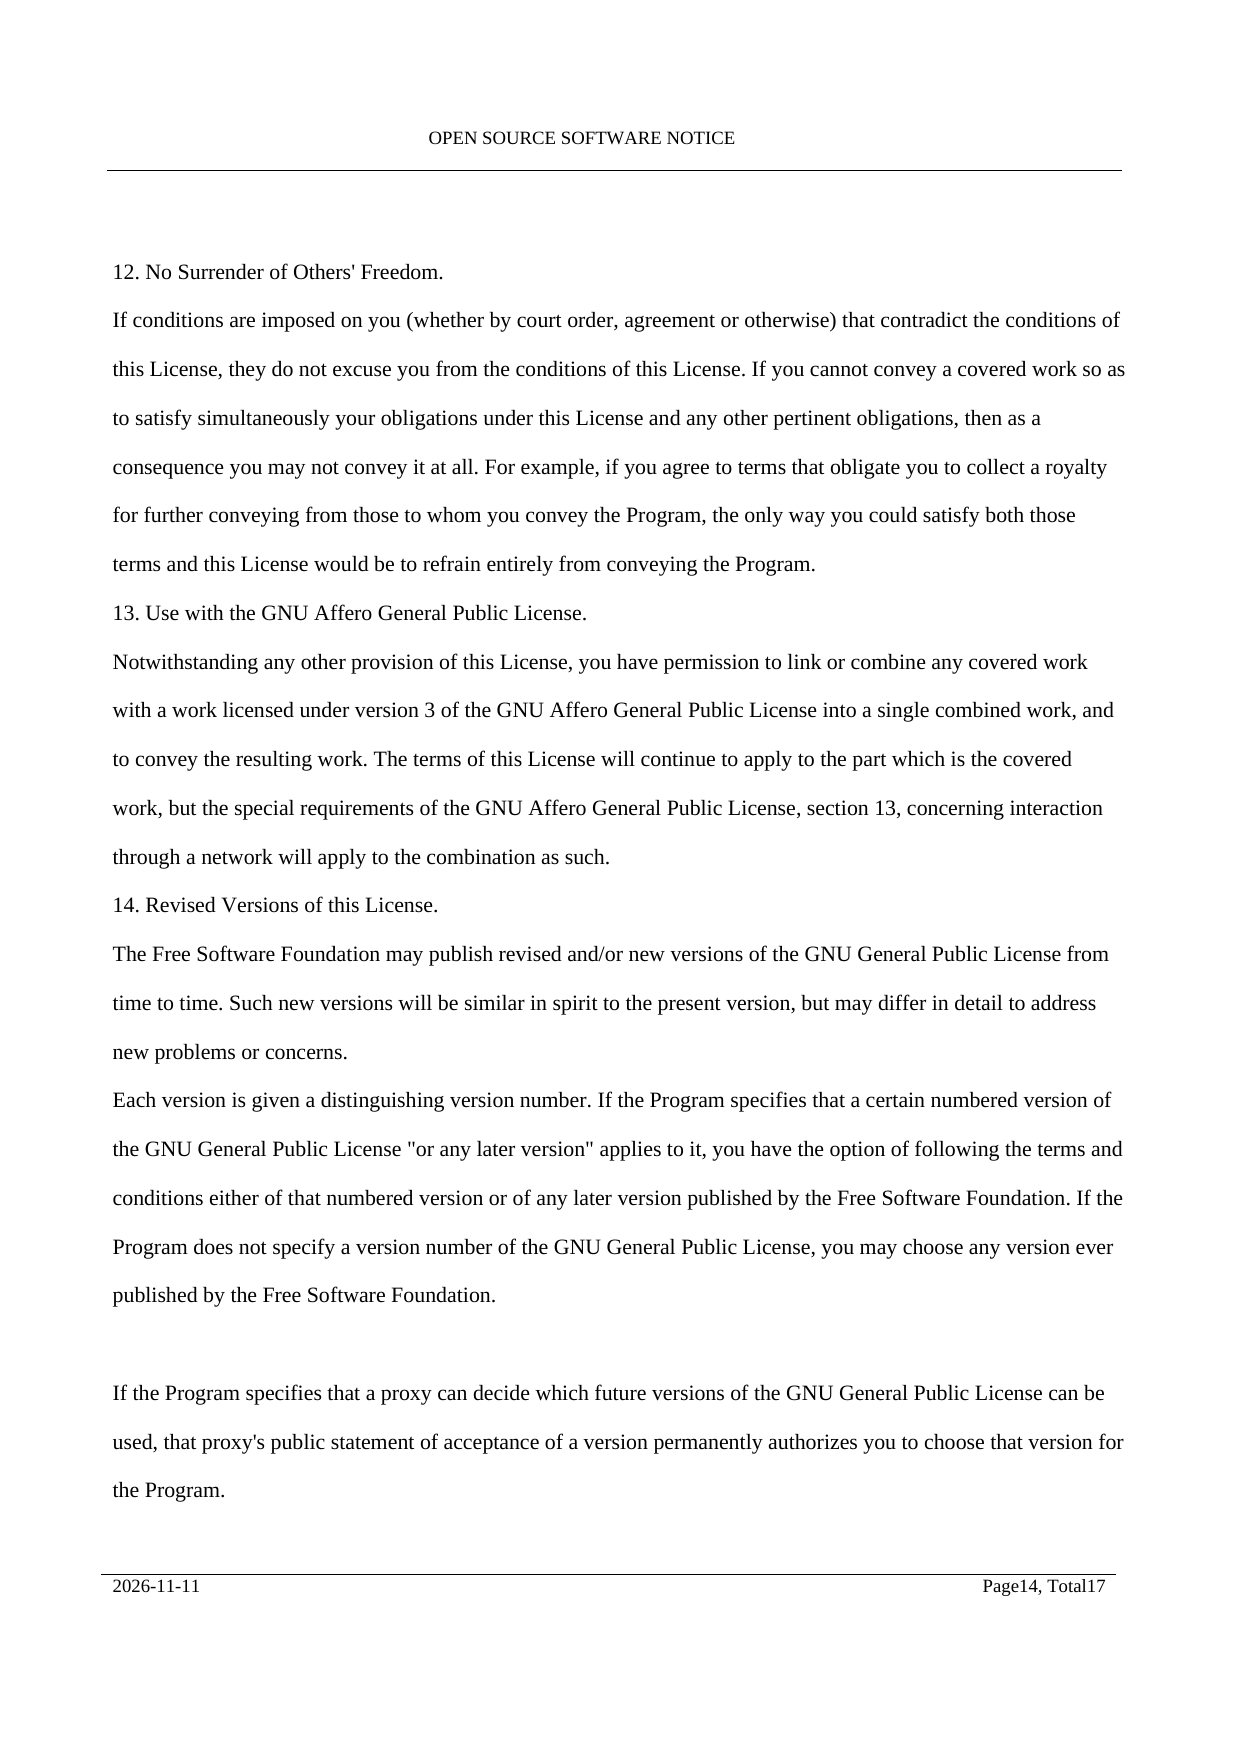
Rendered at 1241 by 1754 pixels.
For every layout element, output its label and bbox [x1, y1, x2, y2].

text [112, 206, 1128, 1506]
